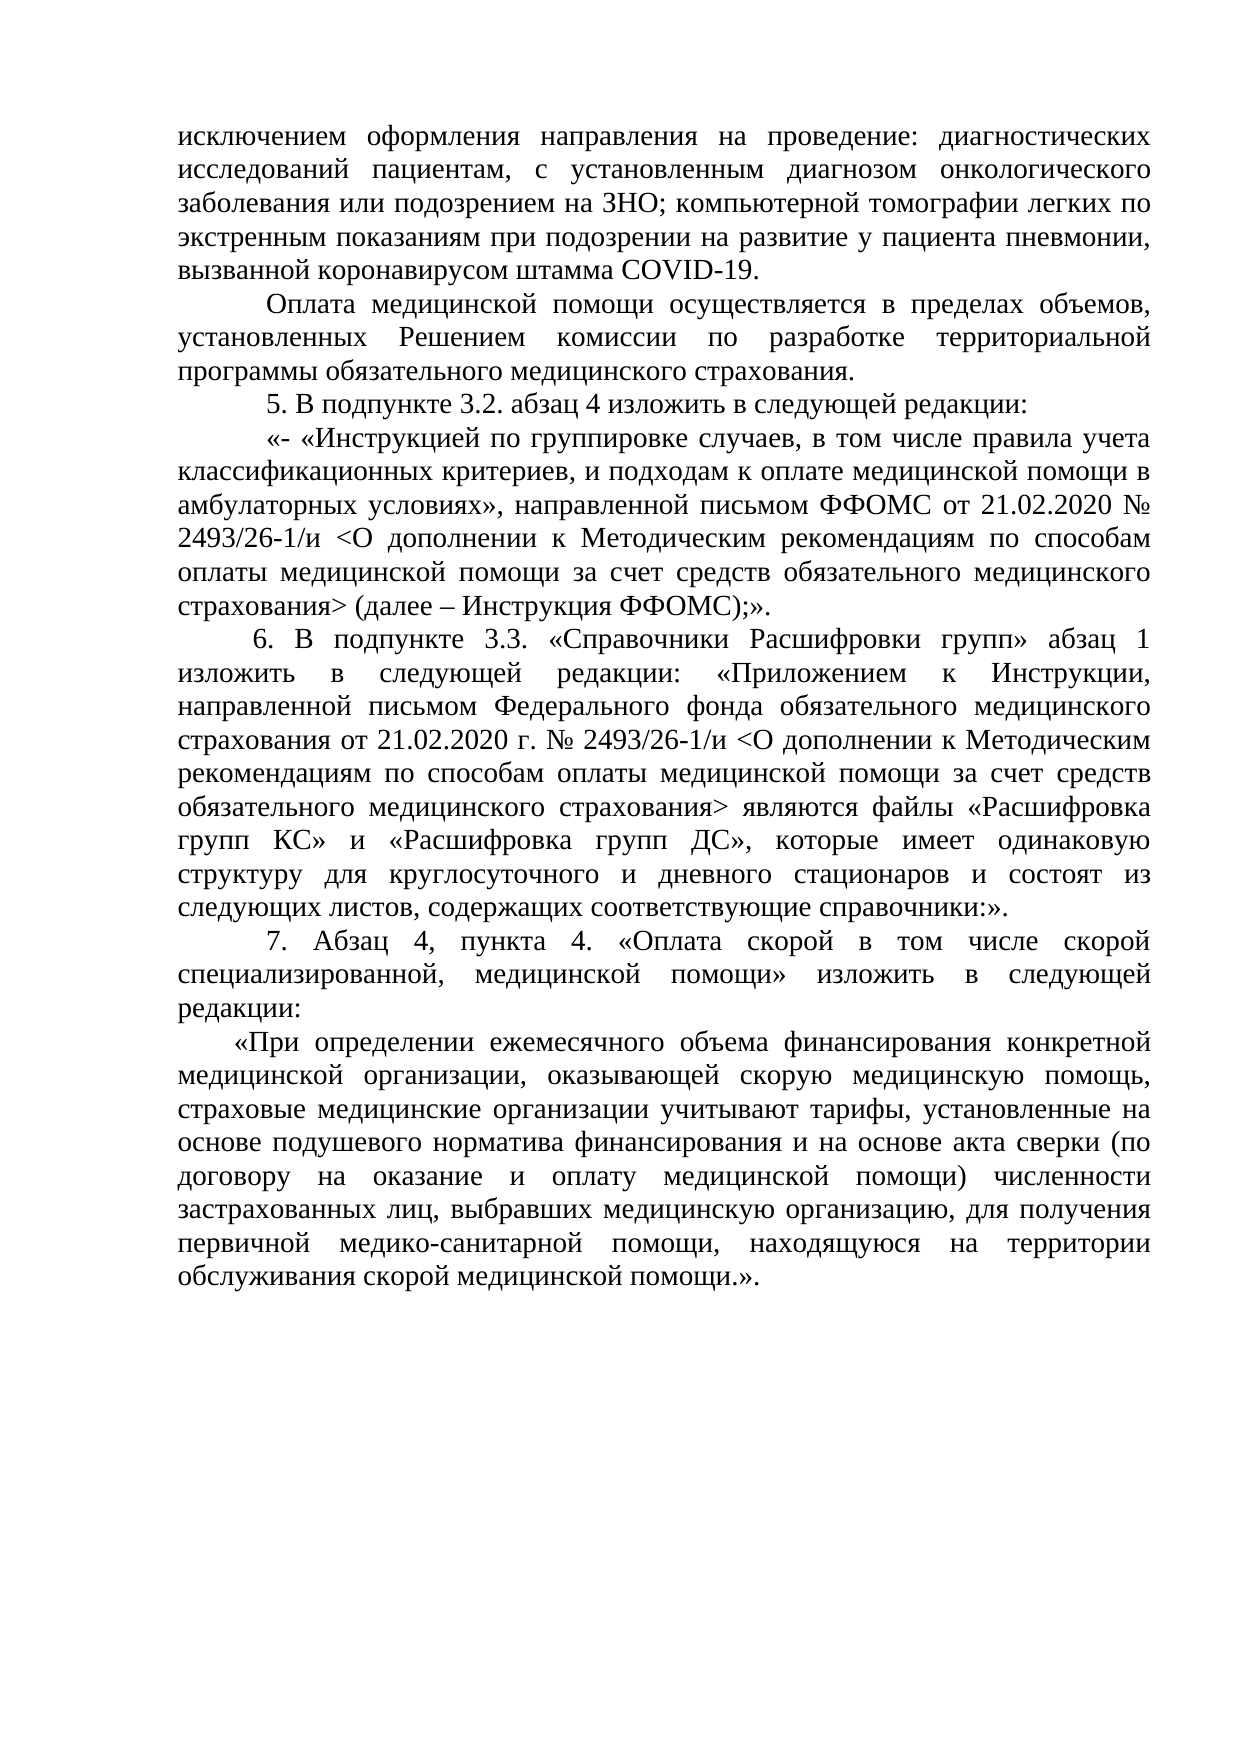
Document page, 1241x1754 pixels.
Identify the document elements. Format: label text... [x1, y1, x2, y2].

text 5. В подпункте 3.2. абзац 4 изложить в следующей редакции: [177, 386, 1152, 420]
text Оплата медицинской помощи осуществляется в пределах объемов, установленных Решением комиссии по разработке территориальной программы обязательного медицинского страхования. [177, 286, 1152, 386]
text 6. В подпункте 3.3. «Справочники Расшифровки групп» абзац 1 изложить в следующей редакции: «Приложением к Инструкции, направленной письмом Федерального фонда обязательного медицинского страхования от 21.02.2020 г. № 2493/26-1/и <О дополнении к Методическим рекомендациям по способам оплаты медицинской помощи за счет средств обязательного медицинского страхования> являются файлы «Расшифровка групп КС» и «Расшифровка групп ДС», которые имеет одинаковую структуру для круглосуточного и дневного стационаров и состоят из следующих листов, содержащих соответствующие справочники:». [177, 621, 1152, 923]
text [177, 118, 1152, 286]
list 7. Абзац 4, пункта 4. «Оплата скорой в том числе скорой специализированной, медицинской помощи» изложить в следующей редакции: [177, 923, 1152, 1024]
text «При определении ежемесячного объема финансирования конкретной медицинской организации, оказывающей скорую медицинскую помощь, страховые медицинские организации учитывают тарифы, установленные на основе подушевого норматива финансирования и на основе акта сверки (по договору на оказание и оплату медицинской помощи) численности застрахованных лиц, выбравших медицинскую организацию, для получения первичной медико-санитарной помощи, находящуюся на территории обслуживания скорой медицинской помощи.». [177, 1024, 1152, 1292]
text «- «Инструкцией по группировке случаев, в том числе правила учета классификационных критериев, и подходам к оплате медицинской помощи в амбулаторных условиях», направленной письмом ФФОМС от 21.02.2020 № 2493/26-1/и <О дополнении к Методическим рекомендациям по способам оплаты медицинской помощи за счет средств обязательного медицинского страхования> (далее – Инструкция ФФОМС);». [177, 420, 1152, 621]
